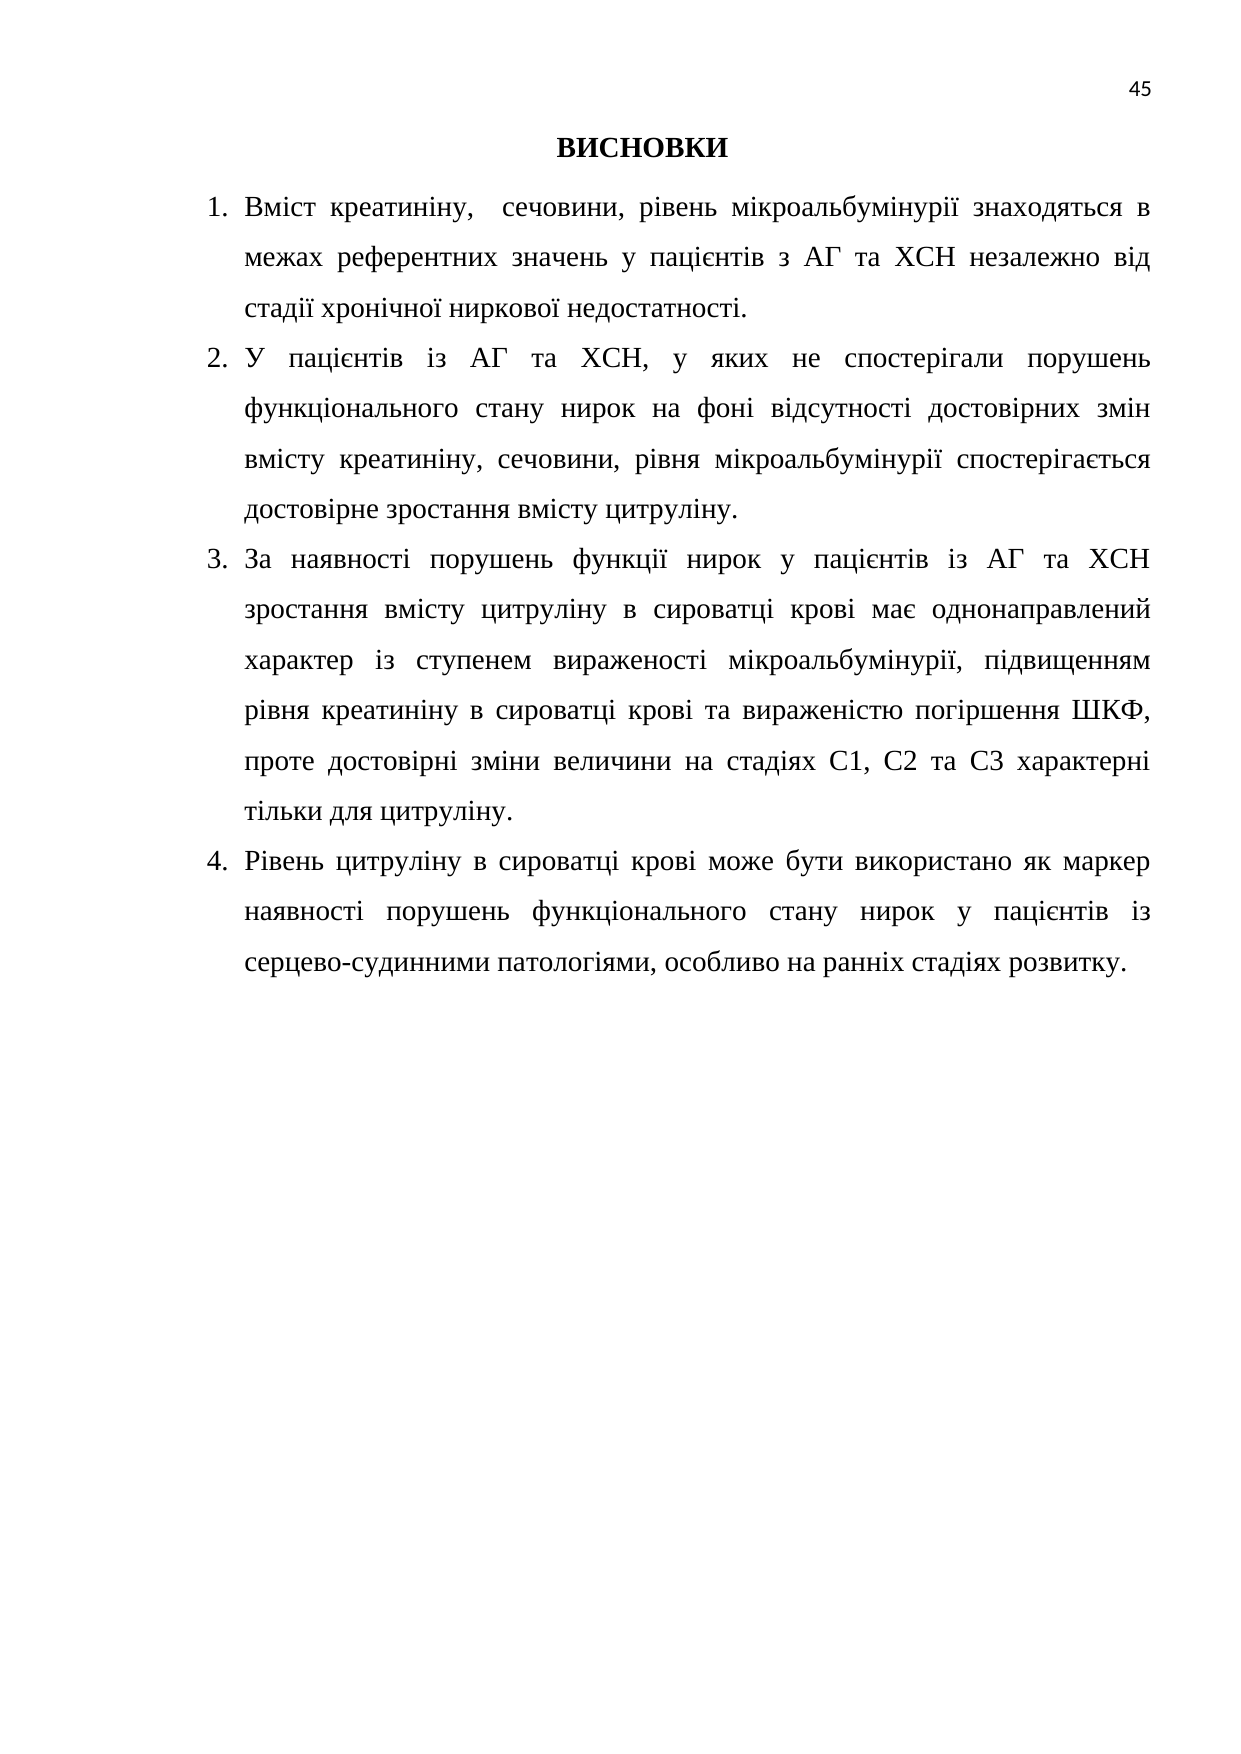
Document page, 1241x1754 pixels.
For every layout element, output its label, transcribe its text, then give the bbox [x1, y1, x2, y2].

list Вміст креатиніну, сечовини, рівень мікроальбумінурії знаходяться в межах референтних значень у пацієнтів з АГ та ХСН незалежно від стадії хронічної ниркової недостатності. [207, 189, 1152, 323]
list За наявності порушень функції нирок у пацієнтів із АГ та ХСН зростання вмісту цитруліну в сироватці крові має однонаправлений характер із ступенем вираженості мікроальбумінурії, підвищенням рівня креатиніну в сироватці крові та вираженістю погіршення ШКФ, проте достовірні зміни величини на стадіях С1, С2 та С3 характерні тільки для цитруліну. [207, 541, 1152, 826]
list У пацієнтів із АГ та ХСН, у яких не спостерігали порушень функціонального стану нирок на фоні відсутності достовірних змін вмісту креатиніну, сечовини, рівня мікроальбумінурії спостерігається достовірне зростання вмісту цитруліну. [207, 340, 1152, 524]
list Рівень цитруліну в сироватці крові може бути використано як маркер наявності порушень функціонального стану нирок у пацієнтів із серцево-судинними патологіями, особливо на ранніх стадіях розвитку. [207, 843, 1152, 977]
text ВИСНОВКИ [133, 130, 1152, 163]
